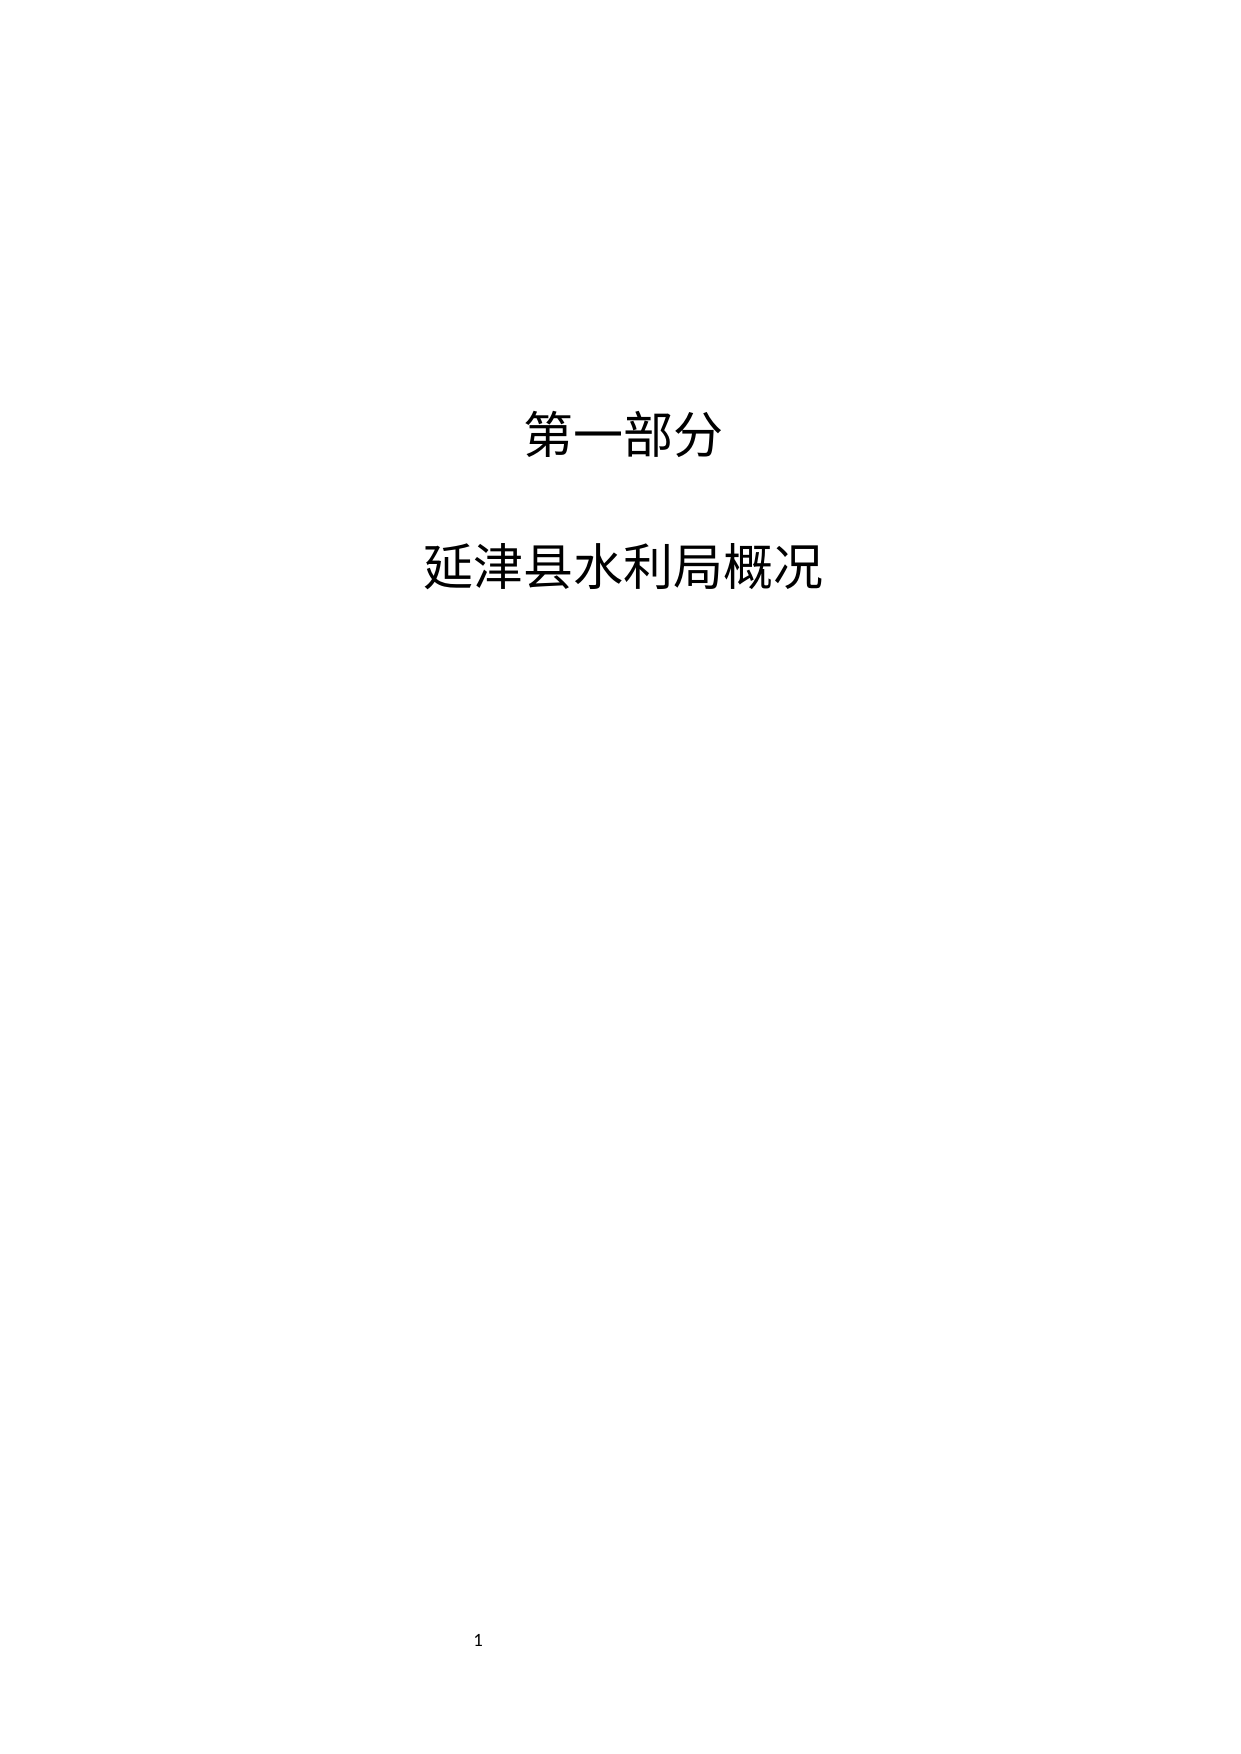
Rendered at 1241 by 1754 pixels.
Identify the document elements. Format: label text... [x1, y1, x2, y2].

text 延津县水利局概况 [165, 514, 1081, 613]
text 第一部分 [165, 382, 1081, 481]
